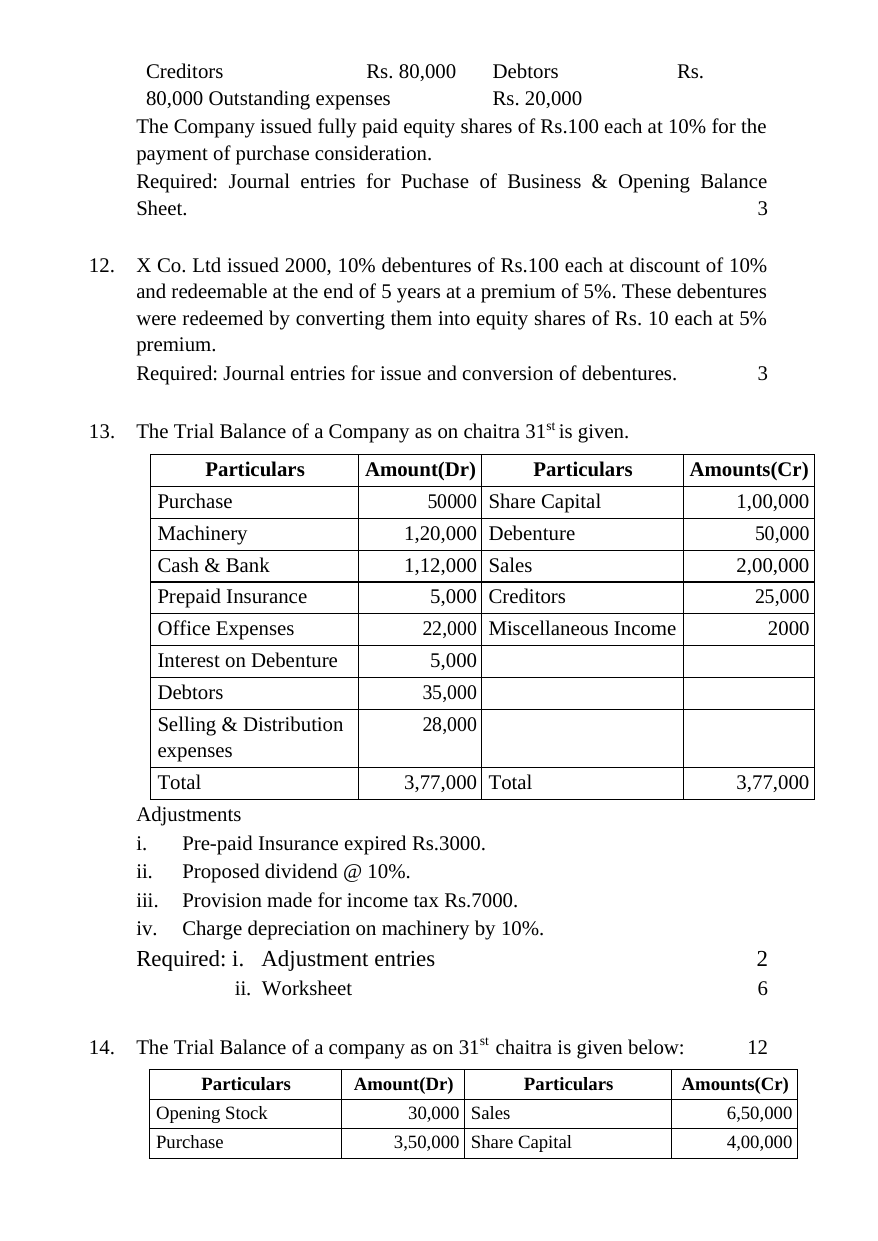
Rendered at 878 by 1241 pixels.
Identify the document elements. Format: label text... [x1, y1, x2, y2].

table_header Particulars [150, 1070, 341, 1099]
table_cell 50000 [359, 487, 481, 518]
table_cell Share Capital [482, 487, 683, 518]
table_cell [684, 678, 814, 709]
table_cell Office Expenses [151, 614, 358, 645]
table_cell 1,20,000 [359, 519, 481, 549]
table_cell Cash & Bank [151, 551, 358, 581]
table_header Particulars [151, 455, 358, 486]
table_cell Selling & Distribution expenses [151, 710, 358, 767]
table_cell [684, 646, 814, 677]
text Adjustments [136, 802, 768, 826]
table_cell [684, 710, 814, 767]
table_cell 3,77,000 [359, 768, 481, 799]
table_header Amounts(Cr) [684, 455, 814, 486]
text 12. X Co. Ltd issued 2000, 10% debentures of Rs.100 each at discount of 10% and redeemable at the end of 5 years at a premium of 5%. These debentures were redeemed by converting them into equity shares of Rs. 10 each at 5% premium. [89, 253, 768, 356]
table_header Particulars [465, 1070, 671, 1099]
list Pre-paid Insurance expired Rs.3000. [136, 831, 768, 855]
list Provision made for income tax Rs.7000. [136, 888, 768, 912]
table_cell Purchase [151, 487, 358, 518]
text Creditors Rs. 80,000 Debtors Rs. 80,000 Outstanding expenses Rs. 20,000 [146, 59, 717, 109]
table_header Amounts(Cr) [672, 1070, 797, 1099]
table_cell Total [482, 768, 683, 799]
table_cell 5,000 [359, 583, 481, 613]
text 14. The Trial Balance of a company as on 31st chaitra is given below: 12 [89, 1033, 768, 1059]
text ii. Worksheet 6 [234, 976, 768, 1000]
table_cell Share Capital [465, 1129, 671, 1157]
table_cell [482, 710, 683, 767]
table_cell 30,000 [342, 1100, 464, 1128]
table_cell 3,77,000 [684, 768, 814, 799]
table_cell [482, 646, 683, 677]
table_cell 4,00,000 [672, 1129, 797, 1157]
table_cell 1,12,000 [359, 551, 481, 581]
table_cell 5,000 [359, 646, 481, 677]
table_cell Prepaid Insurance [151, 583, 358, 613]
table_cell 22,000 [359, 614, 481, 645]
table_cell 35,000 [359, 678, 481, 709]
table_cell 1,00,000 [684, 487, 814, 518]
table_cell [482, 678, 683, 709]
table_cell Sales [465, 1100, 671, 1128]
table_cell Interest on Debenture [151, 646, 358, 677]
list Charge depreciation on machinery by 10%. [136, 916, 768, 940]
table_cell Sales [482, 551, 683, 581]
list Proposed dividend @ 10%. [136, 859, 768, 883]
table_cell Debtors [151, 678, 358, 709]
text Required: i. Adjustment entries 2 [136, 945, 768, 971]
table_cell 28,000 [359, 710, 481, 767]
table_header Amount(Dr) [359, 455, 481, 486]
table_cell 2,00,000 [684, 551, 814, 581]
table_cell Creditors [482, 583, 683, 613]
table_cell Machinery [151, 519, 358, 549]
text Required: Journal entries for issue and conversion of debentures. 3 [89, 361, 768, 384]
table_cell 2000 [684, 614, 814, 645]
table_cell Opening Stock [150, 1100, 341, 1128]
table_cell Miscellaneous Income [482, 614, 683, 645]
text Required: Journal entries for Puchase of Business & Opening Balance Sheet. 3 [89, 169, 768, 219]
table_cell 3,50,000 [342, 1129, 464, 1157]
table_header Amount(Dr) [342, 1070, 464, 1099]
text 13. The Trial Balance of a Company as on chaitra 31st is given. [89, 418, 768, 443]
table_cell 25,000 [684, 583, 814, 613]
table_cell Total [151, 768, 358, 799]
table_cell 50,000 [684, 519, 814, 549]
table_cell 6,50,000 [672, 1100, 797, 1128]
text The Company issued fully paid equity shares of Rs.100 each at 10% for the payment of purchase consideration. [89, 114, 768, 164]
table_cell Debenture [482, 519, 683, 549]
table_header Particulars [482, 455, 683, 486]
table_cell Purchase [150, 1129, 341, 1157]
